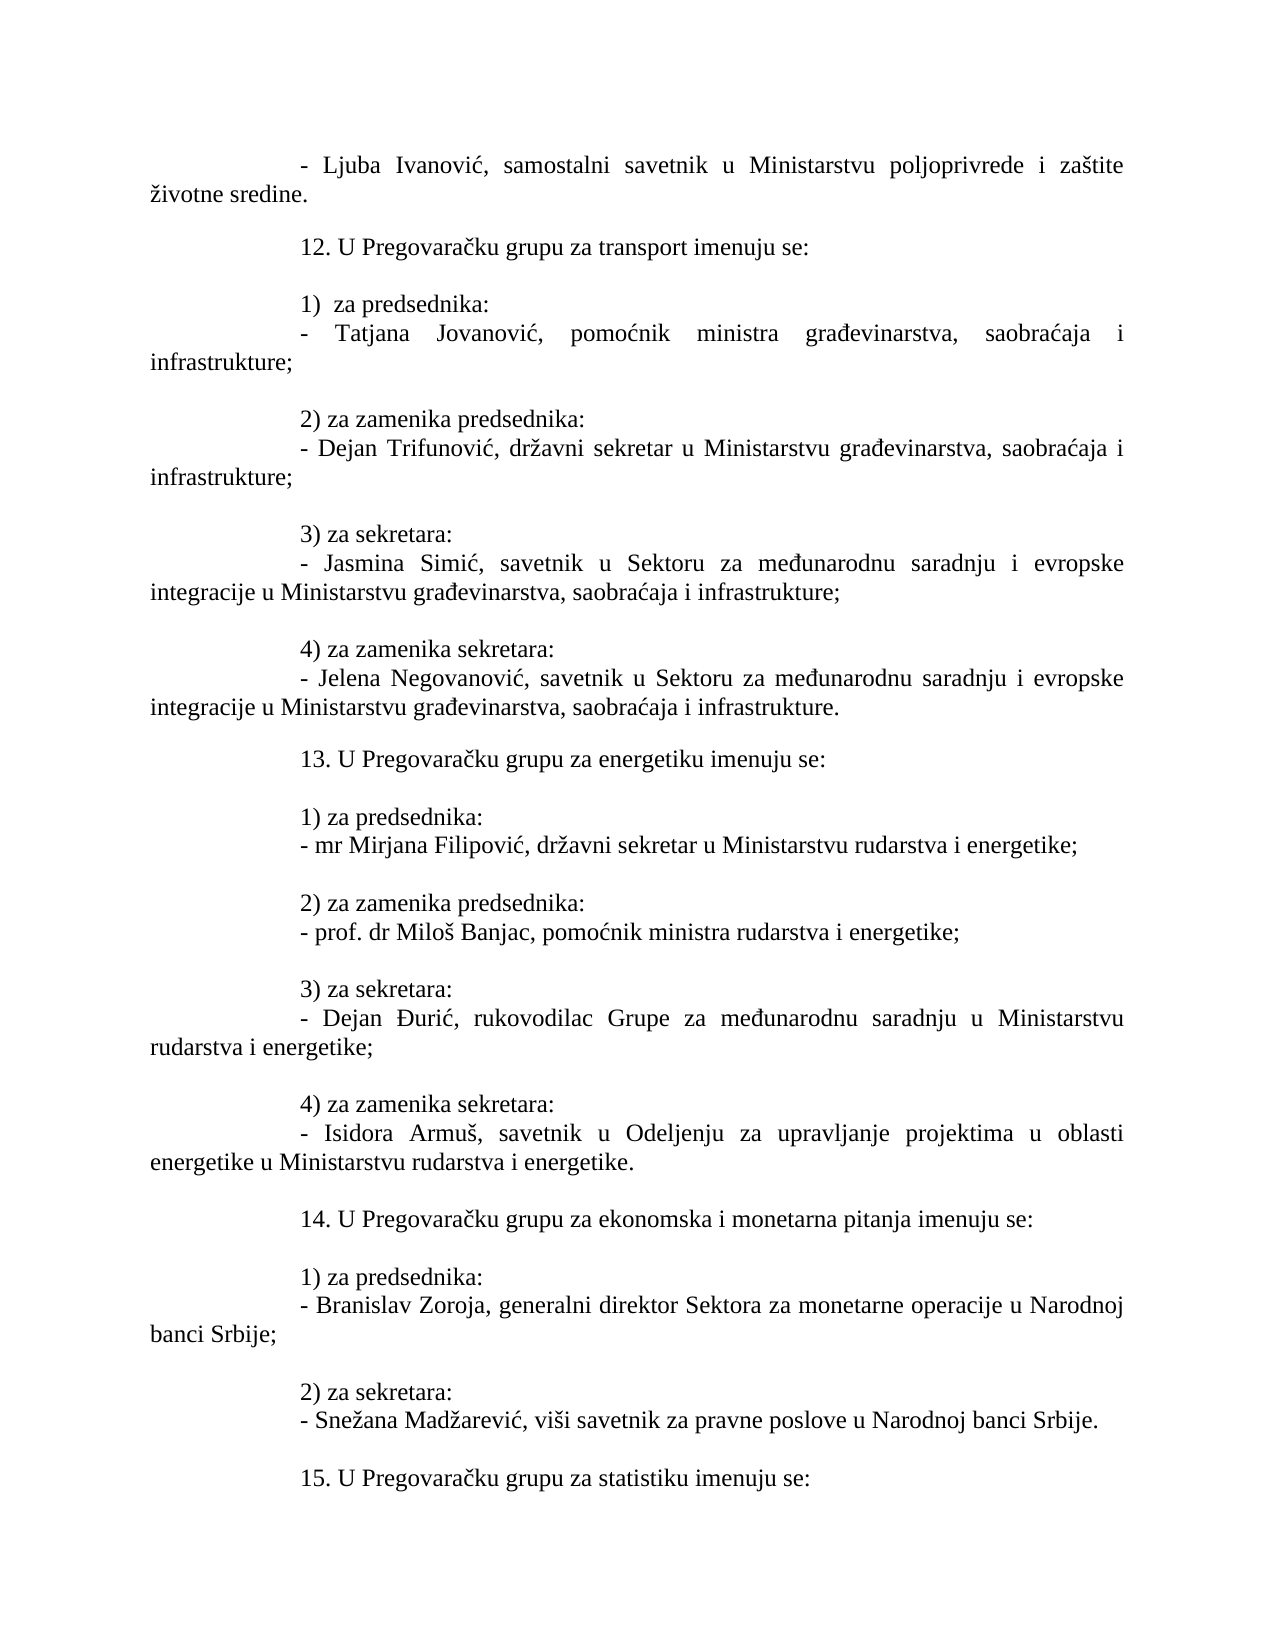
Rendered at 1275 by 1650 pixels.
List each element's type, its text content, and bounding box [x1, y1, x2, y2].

list 4) za zamenika sekretara: [150, 1089, 1125, 1118]
list 2) za zamenika predsednika: [150, 404, 1125, 433]
list 12. U Pregovaračku grupu za transport imenuju se: [150, 232, 1125, 260]
list 1) za predsednika: [150, 1262, 1125, 1291]
list - Tatjana Jovanović, pomoćnik ministra građevinarstva, saobraćaja i infrastrukture; [150, 318, 1125, 375]
list 4) za zamenika sekretara: [150, 634, 1125, 663]
list - Snežana Madžarević, viši savetnik za pravne poslove u Narodnoj banci Srbije. [150, 1406, 1125, 1434]
list - mr Mirjana Filipović, državni sekretar u Ministarstvu rudarstva i energetike; [150, 831, 1125, 859]
list 14. U Pregovaračku grupu za ekonomska i monetarna pitanja imenuju se: [150, 1204, 1125, 1233]
list 2) za zamenika predsednika: [150, 888, 1125, 917]
list - Ljuba Ivanović, samostalni savetnik u Ministarstvu poljoprivrede i zaštite životne sredine. [150, 150, 1125, 207]
list - Isidora Armuš, savetnik u Odeljenju za upravljanje projektima u oblasti energetike u Ministarstvu rudarstva i energetike. [150, 1118, 1125, 1176]
list - Branislav Zoroja, generalni direktor Sektora za monetarne operacije u Narodnoj banci Srbije; [150, 1291, 1125, 1348]
list - Jelena Negovanović, savetnik u Sektoru za međunarodnu saradnju i evropske integracije u Ministarstvu građevinarstva, saobraćaja i infrastrukture. [150, 663, 1125, 720]
list - Dejan Đurić, rukovodilac Grupe za međunarodnu saradnju u Ministarstvu rudarstva i energetike; [150, 1003, 1125, 1061]
list 3) za sekretara: [150, 519, 1125, 548]
list 3) za sekretara: [150, 974, 1125, 1003]
list 2) za sekretara: [150, 1377, 1125, 1406]
list 1) za predsednika: [150, 802, 1125, 831]
list - prof. dr Miloš Banjac, pomoćnik ministra rudarstva i energetike; [150, 917, 1125, 946]
list - Dejan Trifunović, državni sekretar u Ministarstvu građevinarstva, saobraćaja i infrastrukture; [150, 433, 1125, 490]
list - Jasmina Simić, savetnik u Sektoru za međunarodnu saradnju i evropske integracije u Ministarstvu građevinarstva, saobraćaja i infrastrukture; [150, 548, 1125, 605]
list 15. U Pregovaračku grupu za statistiku imenuju se: [150, 1463, 1125, 1492]
list 13. U Pregovaračku grupu za energetiku imenuju se: [150, 744, 1125, 773]
list 1) za predsednika: [150, 289, 1125, 318]
